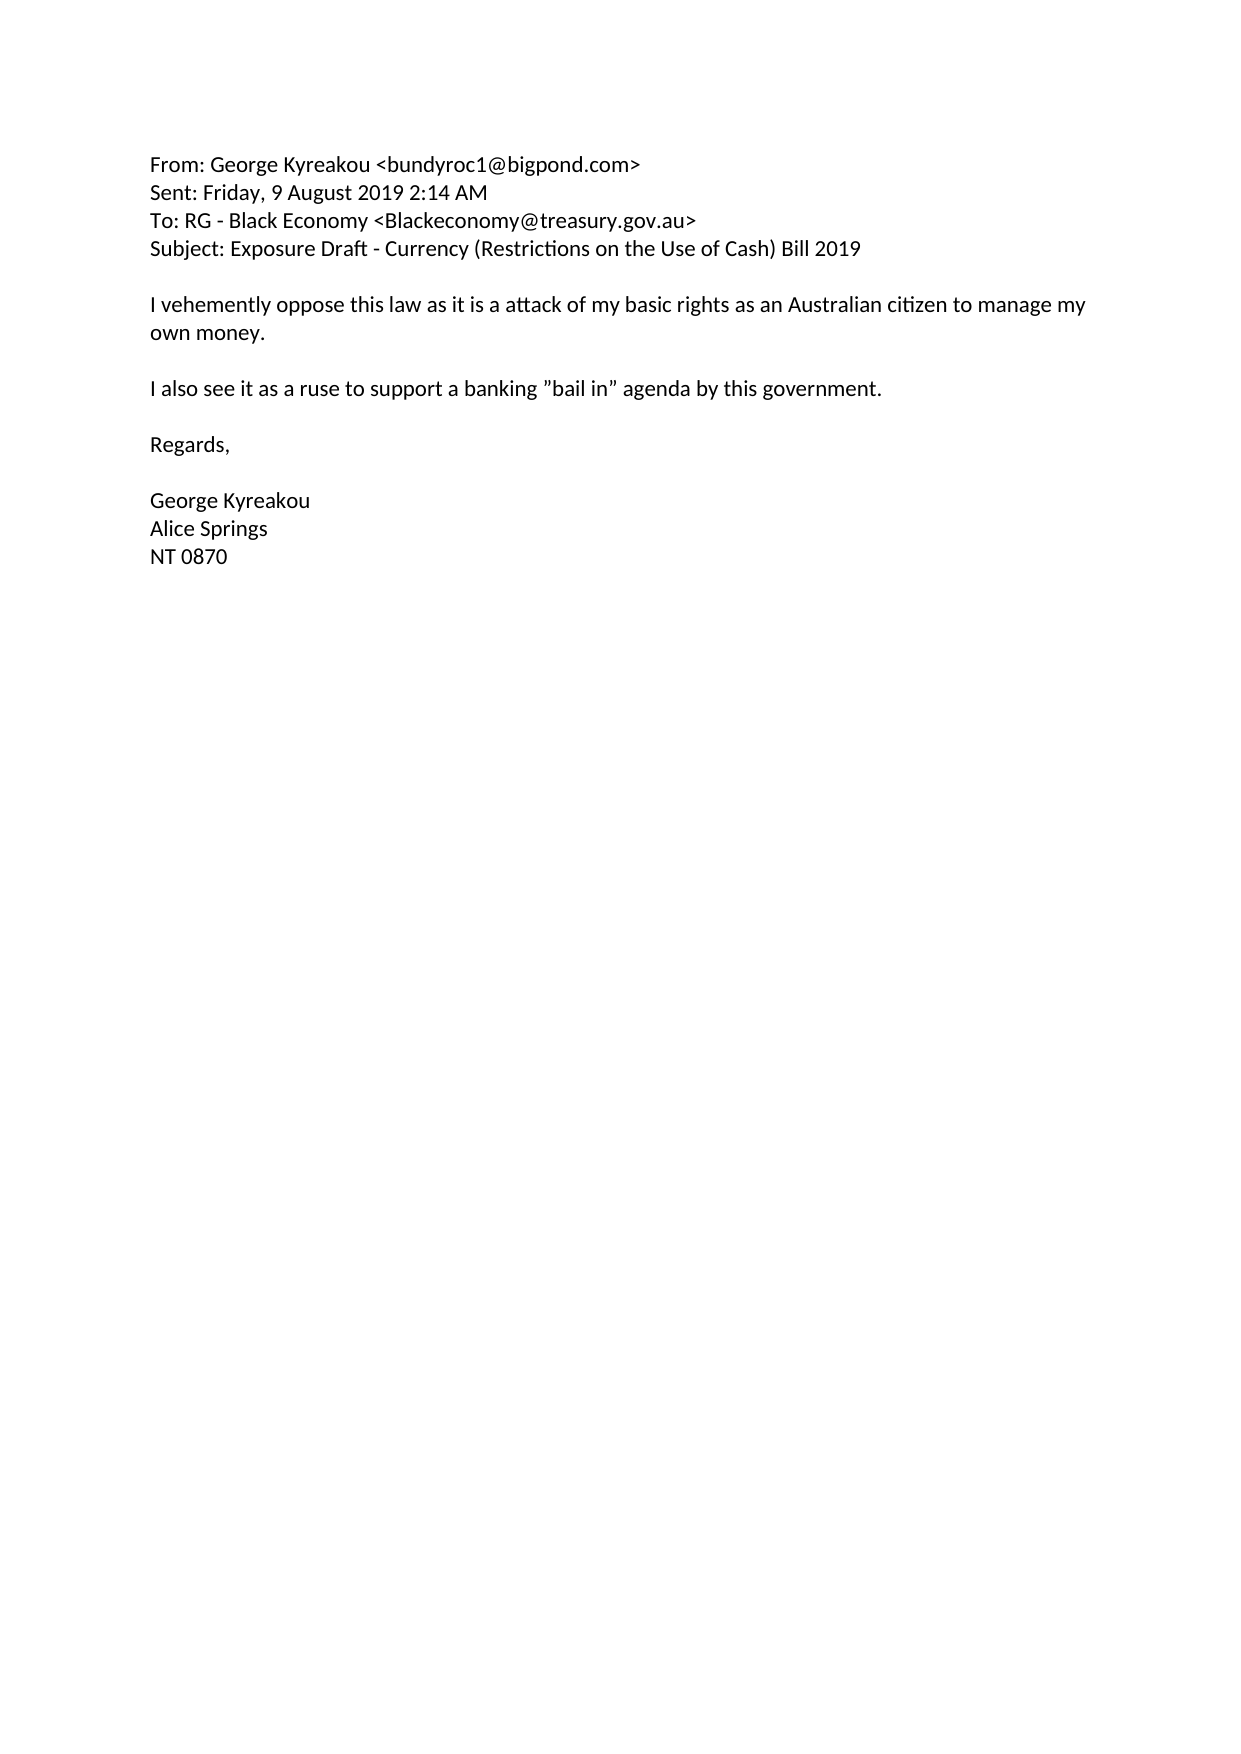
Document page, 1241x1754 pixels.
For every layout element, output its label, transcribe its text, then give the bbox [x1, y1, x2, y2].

text From: George Kyreakou <bundyroc1@bigpond.com> Sent: Friday, 9 August 2019 2:14 AM To: RG - Black Economy <Blackeconomy@treasury.gov.au> Subject: Exposure Draft - Currency (Restrictions on the Use of Cash) Bill 2019 [150, 150, 1090, 262]
text NT 0870 [150, 542, 1090, 570]
text I vehemently oppose this law as it is a attack of my basic rights as an Australian citizen to manage my own money. [150, 290, 1090, 346]
text Alice Springs [150, 514, 1090, 542]
text I also see it as a ruse to support a banking ”bail in” agenda by this government. [150, 374, 1090, 402]
text Regards, [150, 430, 1090, 458]
text George Kyreakou [150, 486, 1090, 514]
